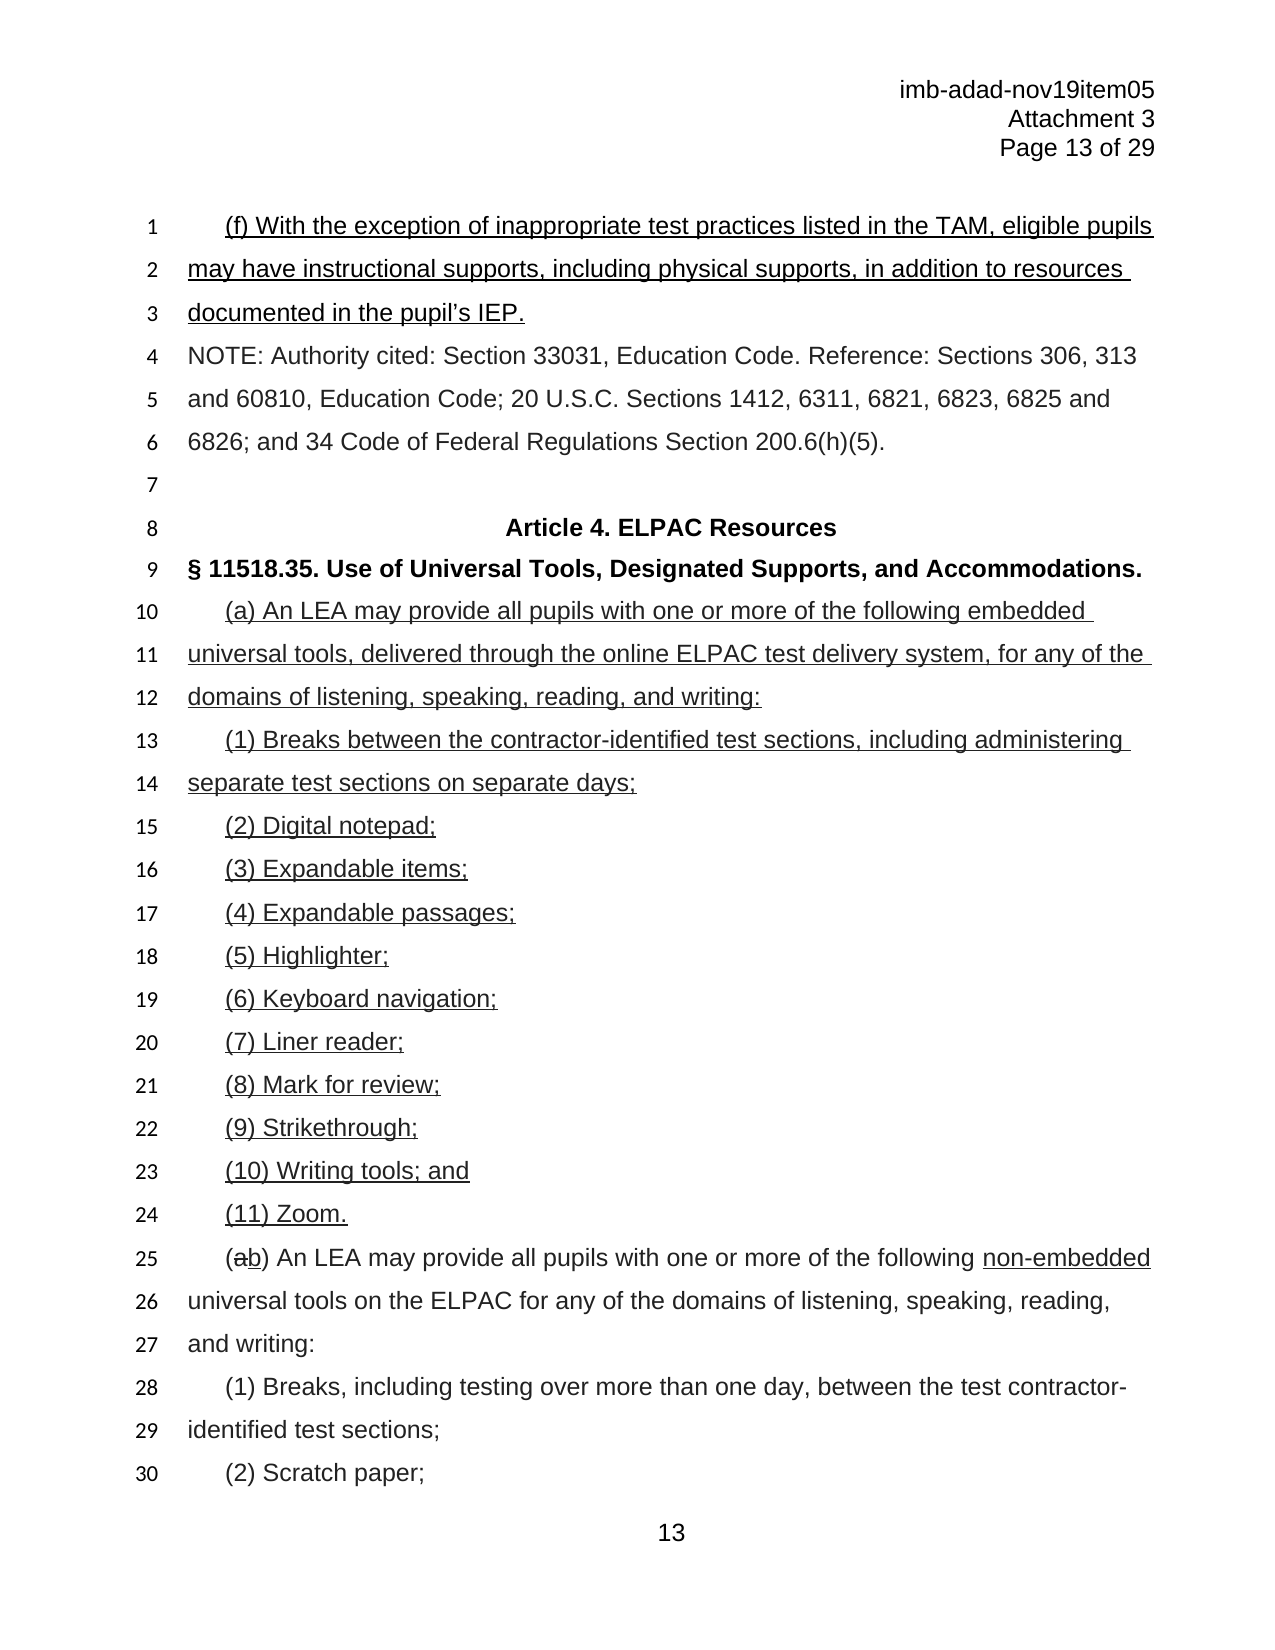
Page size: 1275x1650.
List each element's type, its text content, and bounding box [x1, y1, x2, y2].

text (1) Breaks between the contractor-identified test sections, including administering separate test sections on separate days; [187, 725, 1155, 797]
text (1) Breaks, including testing over more than one day, between the test contractor-identified test sections; [187, 1372, 1155, 1444]
text (2) Digital notepad; [187, 811, 1155, 840]
text (3) Expandable items; [187, 854, 1155, 883]
subtitle § 11518.35. Use of Universal Tools, Designated Supports, and Accommodations. [187, 554, 1155, 583]
text (10) Writing tools; and [187, 1156, 1155, 1185]
text (a) An LEA may provide all pupils with one or more of the following embedded universal tools, delivered through the online ELPAC test delivery system, for any of the domains of listening, speaking, reading, and writing: [187, 596, 1155, 711]
text (2) Scratch paper; [187, 1458, 1155, 1487]
text (8) Mark for review; [187, 1070, 1155, 1099]
text (9) Strikethrough; [187, 1113, 1155, 1142]
subtitle Article 4. ELPAC Resources [187, 513, 1155, 542]
text (ab) An LEA may provide all pupils with one or more of the following non-embedded universal tools on the ELPAC for any of the domains of listening, speaking, reading, and writing: [187, 1242, 1155, 1357]
text NOTE: Authority cited: Section 33031, Education Code. Reference: Sections 306, 313 and 60810, Education Code; 20 U.S.C. Sections 1412, 6311, 6821, 6823, 6825 and 6826; and 34 Code of Federal Regulations Section 200.6(h)(5). [187, 341, 1155, 456]
text (f) With the exception of inappropriate test practices listed in the TAM, eligible pupils may have instructional supports, including physical supports, in addition to resources documented in the pupil’s IEP. [187, 211, 1155, 326]
text (4) Expandable passages; [187, 897, 1155, 926]
text (7) Liner reader; [187, 1027, 1155, 1056]
text (5) Highlighter; [187, 941, 1155, 969]
text (11) Zoom. [187, 1199, 1155, 1228]
text (6) Keyboard navigation; [187, 984, 1155, 1012]
